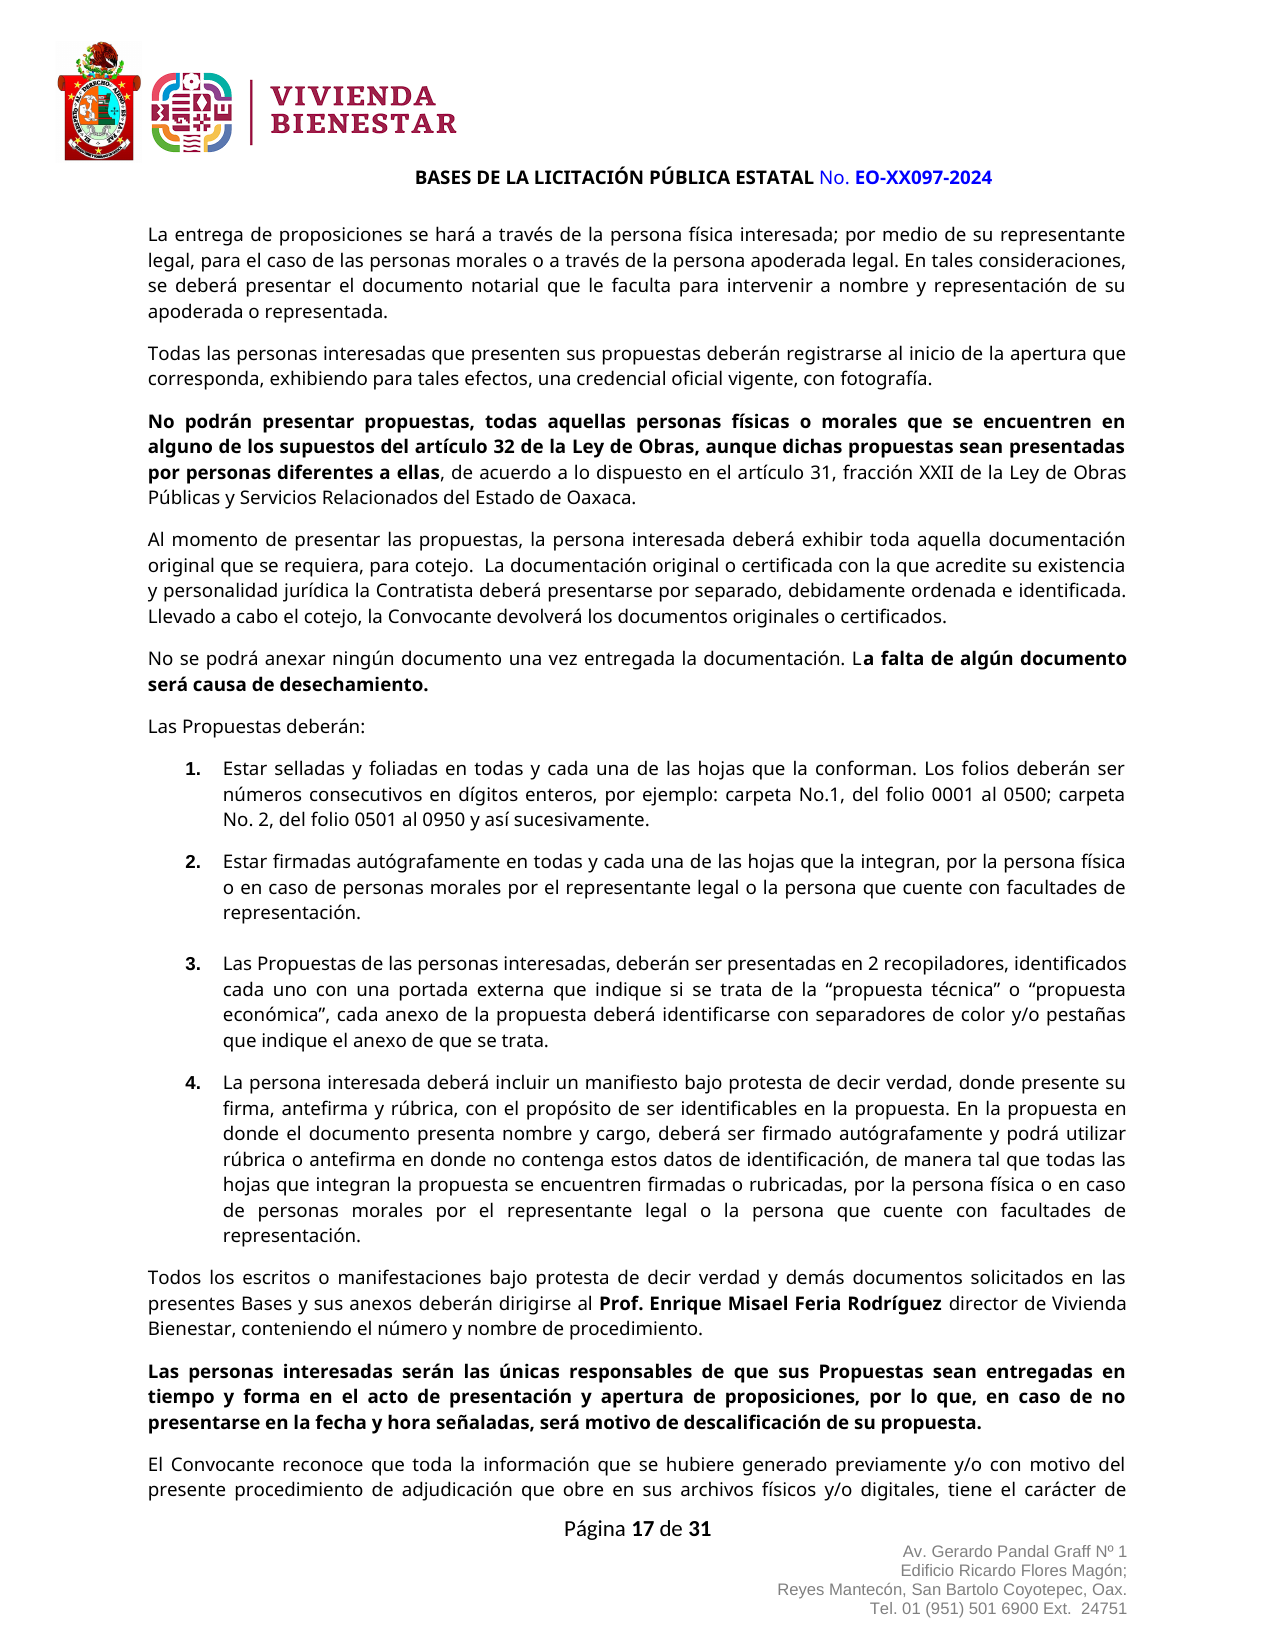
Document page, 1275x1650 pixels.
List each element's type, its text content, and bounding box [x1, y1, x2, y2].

picture [147, 64, 473, 161]
text Las Propuestas deberán: [148, 713, 1127, 739]
list La persona interesada deberá incluir un manifiesto bajo protesta de decir verdad, donde presente su firma, antefirma y rúbrica, con el propósito de ser identificables en la propuesta. En la propuesta en donde el documento presenta nombre y cargo, deberá ser firmado autógrafamente y podrá utilizar rúbrica o antefirma en donde no contenga estos datos de identificación, de manera tal que todas las hojas que integran la propuesta se encuentren firmadas o rubricadas, por la persona física o en caso de personas morales por el representante legal o la persona que cuente con facultades de representación. [185, 1069, 1127, 1248]
text La entrega de proposiciones se hará a través de la persona física interesada; por medio de su representante legal, para el caso de las personas morales o a través de la persona apoderada legal. En tales consideraciones, se deberá presentar el documento notarial que le faculta para intervenir a nombre y representación de su apoderada o representada. [148, 221, 1127, 323]
text Las personas interesadas serán las únicas responsables de que sus Propuestas sean entregadas en tiempo y forma en el acto de presentación y apertura de proposiciones, por lo que, en caso de no presentarse en la fecha y hora señaladas, será motivo de descalificación de su propuesta. [148, 1358, 1127, 1434]
text Todas las personas interesadas que presenten sus propuestas deberán registrarse al inicio de la apertura que corresponda, exhibiendo para tales efectos, una credencial oficial vigente, con fotografía. [148, 340, 1127, 391]
list Estar selladas y foliadas en todas y cada una de las hojas que la conforman. Los folios deberán ser números consecutivos en dígitos enteros, por ejemplo: carpeta No.1, del folio 0001 al 0500; carpeta No. 2, del folio 0501 al 0950 y así sucesivamente. [185, 755, 1127, 832]
text No podrán presentar propuestas, todas aquellas personas físicas o morales que se encuentren en alguno de los supuestos del artículo 32 de la Ley de Obras, aunque dichas propuestas sean presentadas por personas diferentes a ellas, de acuerdo a lo dispuesto en el artículo 31, fracción XXII de la Ley de Obras Públicas y Servicios Relacionados del Estado de Oaxaca. [148, 408, 1127, 510]
text Todos los escritos o manifestaciones bajo protesta de decir verdad y demás documentos solicitados en las presentes Bases y sus anexos deberán dirigirse al Prof. Enrique Misael Feria Rodríguez director de Vivienda Bienestar, conteniendo el número y nombre de procedimiento. [148, 1265, 1127, 1341]
text No se podrá anexar ningún documento una vez entregada la documentación. La falta de algún documento será causa de desechamiento. [148, 645, 1127, 696]
list Las Propuestas de las personas interesadas, deberán ser presentadas en 2 recopiladores, identificados cada uno con una portada externa que indique si se trata de la “propuesta técnica” o “propuesta económica”, cada anexo de la propuesta deberá identificarse con separadores de color y/o pestañas que indique el anexo de que se trata. [185, 951, 1127, 1053]
picture [55, 41, 143, 163]
text Al momento de presentar las propuestas, la persona interesada deberá exhibir toda aquella documentación original que se requiera, para cotejo. La documentación original o certificada con la que acredite su existencia y personalidad jurídica la Contratista deberá presentarse por separado, debidamente ordenada e identificada. Llevado a cabo el cotejo, la Convocante devolverá los documentos originales o certificados. [148, 527, 1127, 629]
list Estar firmadas autógrafamente en todas y cada una de las hojas que la integran, por la persona física o en caso de personas morales por el representante legal o la persona que cuente con facultades de representación. [185, 848, 1127, 925]
